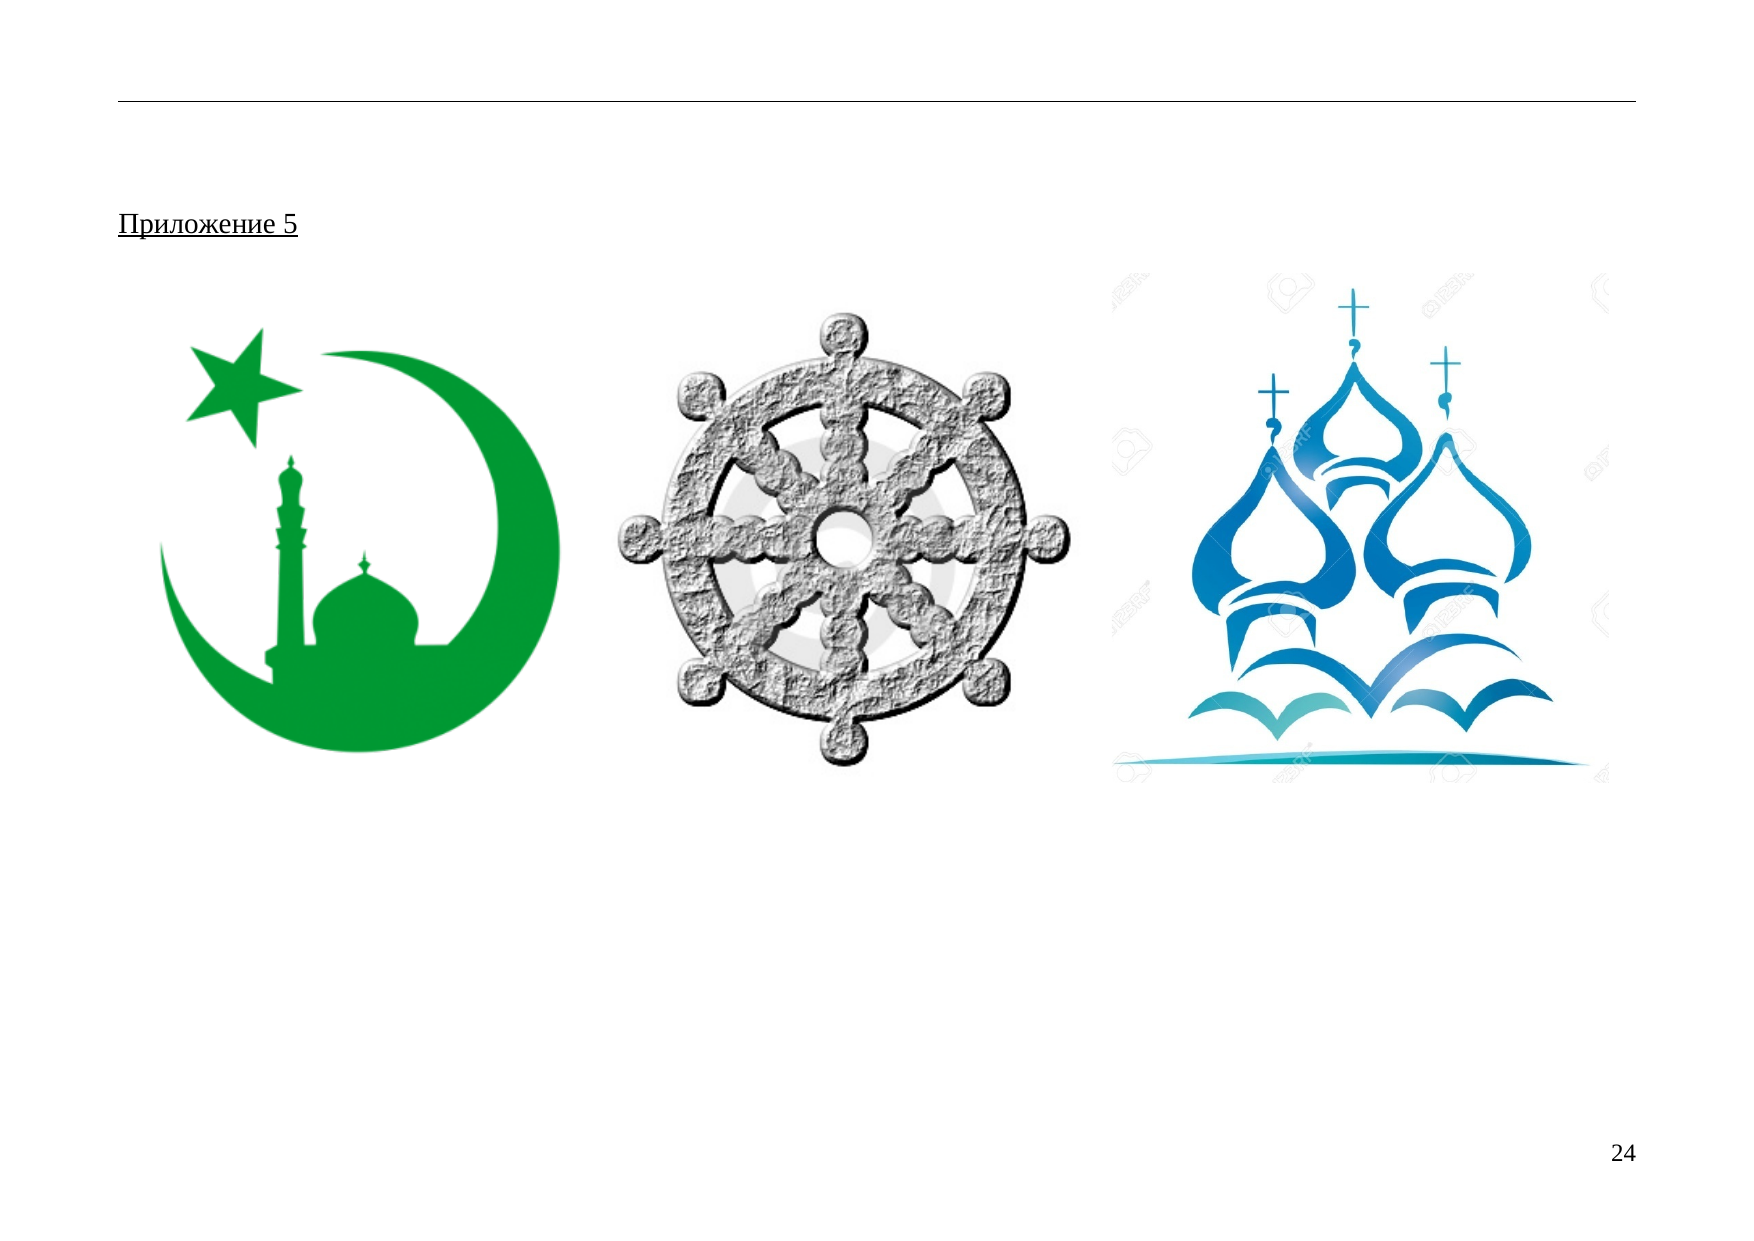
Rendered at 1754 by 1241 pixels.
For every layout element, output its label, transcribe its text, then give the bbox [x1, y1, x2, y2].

picture [1111, 273, 1609, 783]
text Приложение 5 [118, 206, 1636, 239]
picture [118, 298, 1087, 783]
